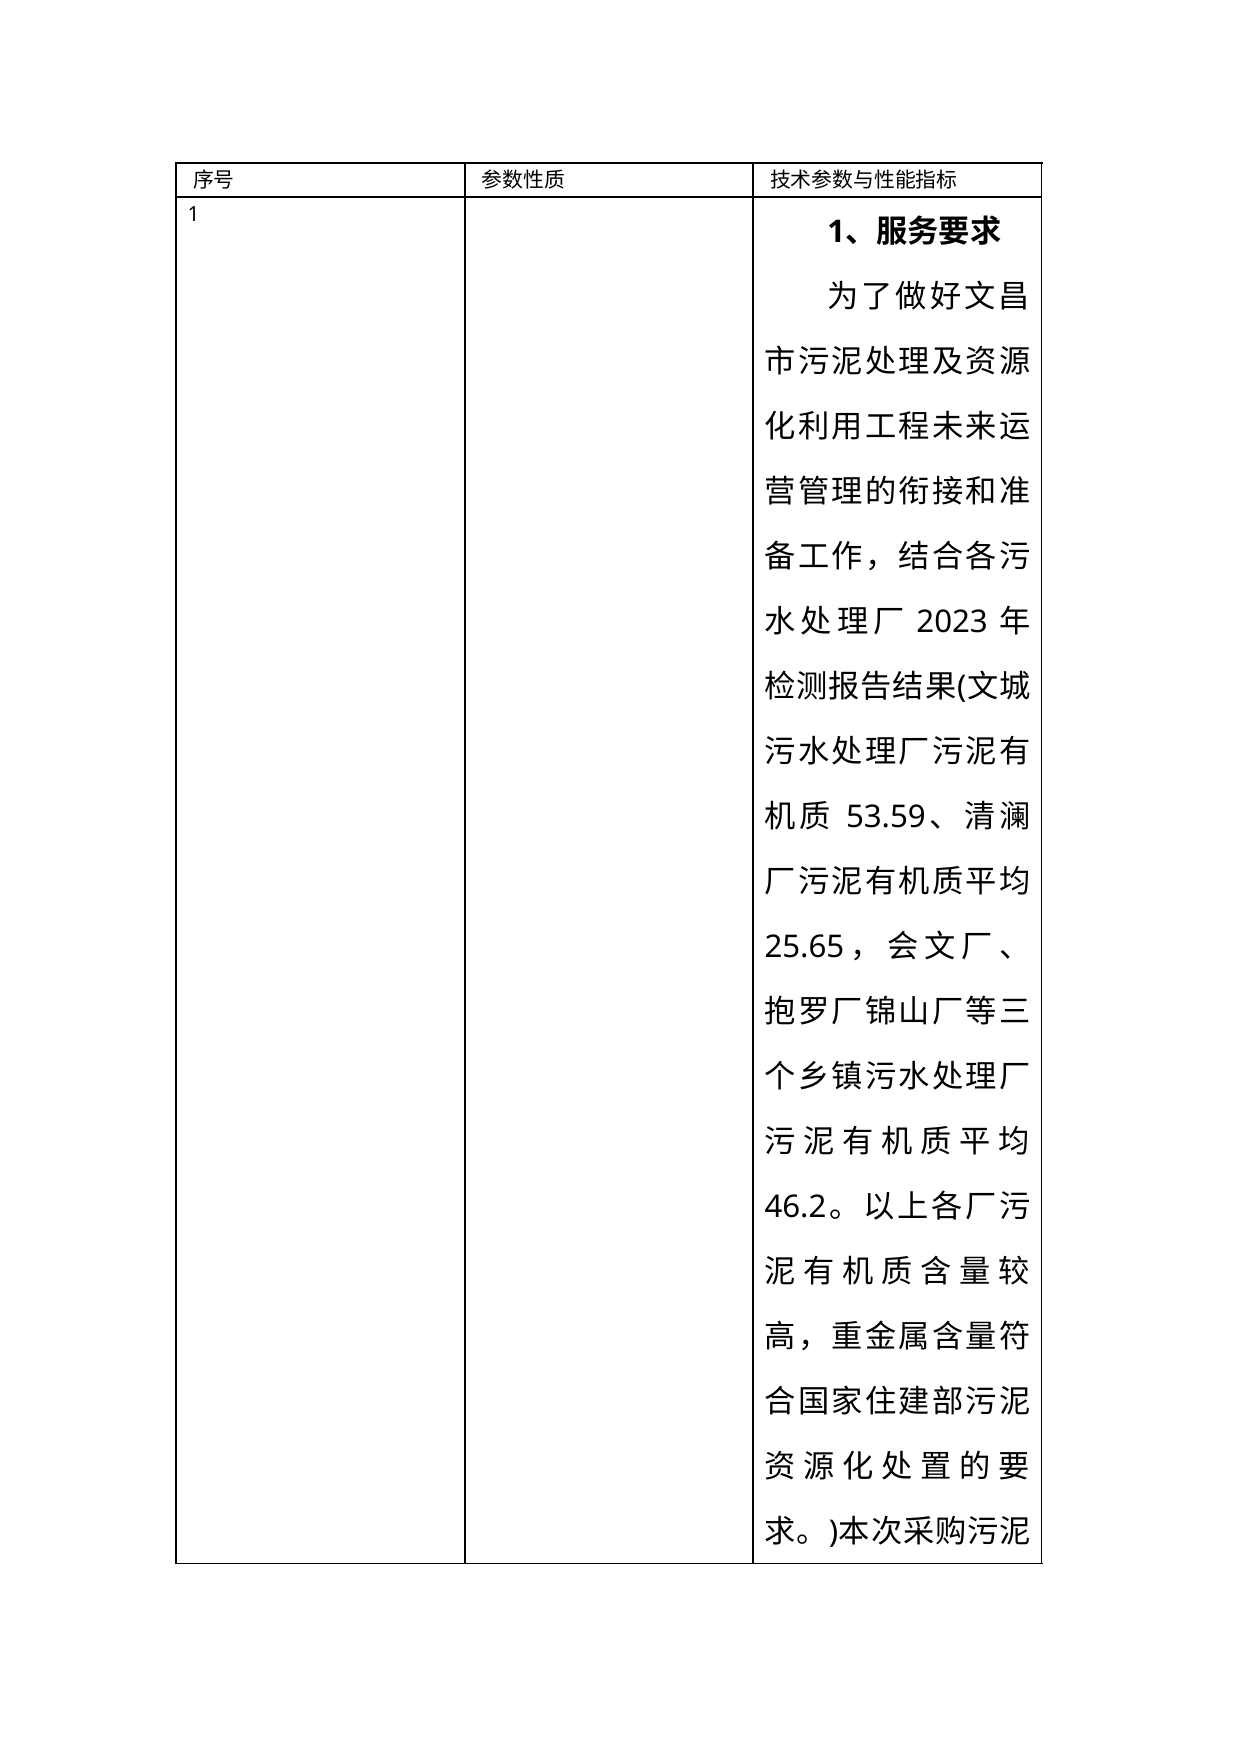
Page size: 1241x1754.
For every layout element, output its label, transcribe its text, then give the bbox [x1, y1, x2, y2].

table_header 技术参数与性能指标 [754, 164, 1041, 196]
table_cell [466, 198, 752, 1563]
table_header 参数性质 [466, 164, 752, 196]
table_header 序号 [177, 164, 464, 196]
table_cell 1 [177, 198, 464, 1563]
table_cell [754, 198, 1041, 1563]
